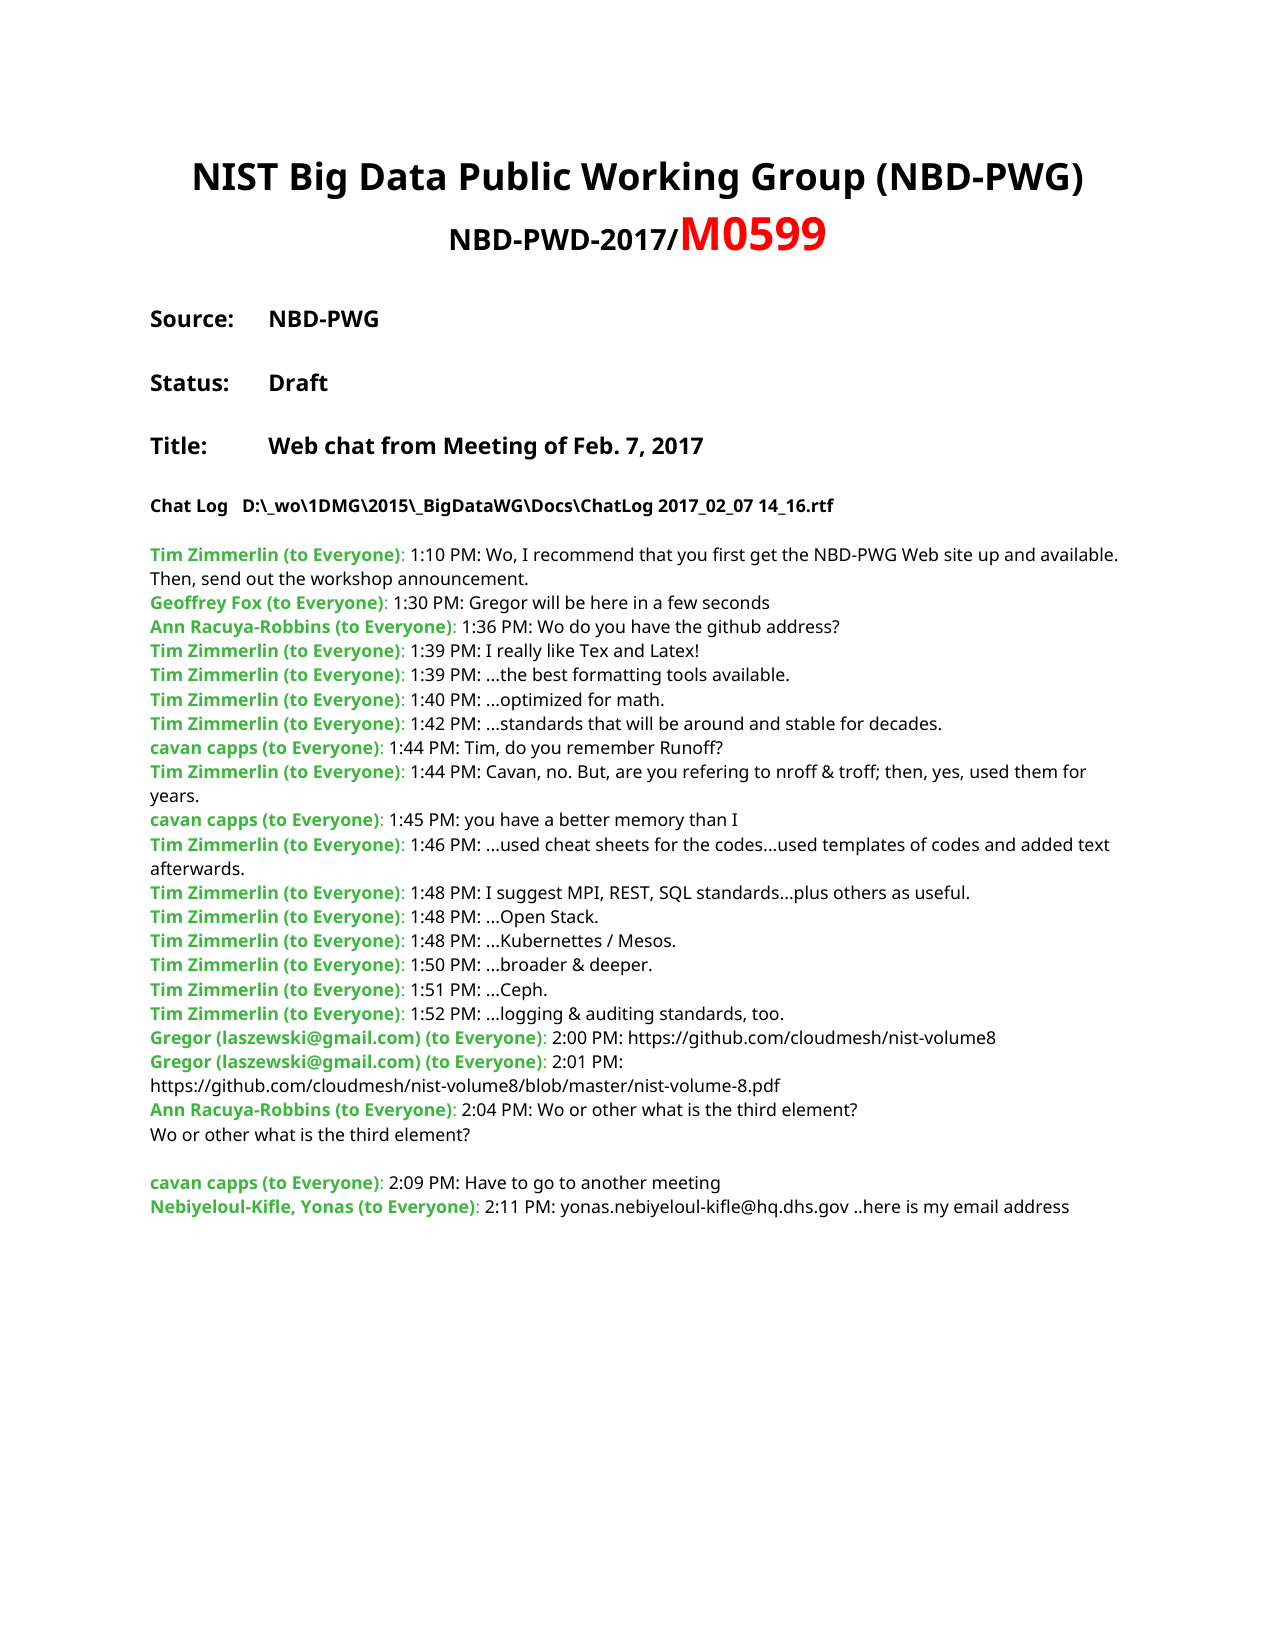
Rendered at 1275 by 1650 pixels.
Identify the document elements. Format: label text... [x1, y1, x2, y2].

text Status: Draft [150, 367, 1125, 398]
text Gregor (laszewski@gmail.com) (to Everyone): 2:01 PM: https://github.com/cloudmesh/nist-volume8/blob/master/nist-volume-8.pdf [150, 1049, 1125, 1098]
text Tim Zimmerlin (to Everyone): 1:40 PM: ...optimized for math. [150, 687, 1125, 711]
text Nebiyeloul-Kifle, Yonas (to Everyone): 2:11 PM: yonas.nebiyeloul-kifle@hq.dhs.gov ..here is my email address [150, 1194, 1125, 1219]
text NBD-PWD-2017/M0599 [150, 201, 1125, 263]
text Tim Zimmerlin (to Everyone): 1:44 PM: Cavan, no. But, are you refering to nroff & troff; then, yes, used them for years. [150, 759, 1125, 808]
text Tim Zimmerlin (to Everyone): 1:48 PM: ...Open Stack. [150, 904, 1125, 929]
text Ann Racuya-Robbins (to Everyone): 1:36 PM: Wo do you have the github address? [150, 614, 1125, 639]
text Tim Zimmerlin (to Everyone): 1:39 PM: I really like Tex and Latex! [150, 639, 1125, 663]
text cavan capps (to Everyone): 2:09 PM: Have to go to another meeting [150, 1170, 1125, 1194]
text Title: Web chat from Meeting of Feb. 7, 2017 [150, 430, 1125, 461]
text Ann Racuya-Robbins (to Everyone): 2:04 PM: Wo or other what is the third element? [150, 1098, 1125, 1122]
text Tim Zimmerlin (to Everyone): 1:50 PM: ...broader & deeper. [150, 953, 1125, 977]
text Tim Zimmerlin (to Everyone): 1:51 PM: ...Ceph. [150, 977, 1125, 1001]
text cavan capps (to Everyone): 1:44 PM: Tim, do you remember Runoff? [150, 735, 1125, 759]
text Tim Zimmerlin (to Everyone): 1:48 PM: I suggest MPI, REST, SQL standards...plus others as useful. [150, 880, 1125, 904]
text Geoffrey Fox (to Everyone): 1:30 PM: Gregor will be here in a few seconds [150, 590, 1125, 614]
text Gregor (laszewski@gmail.com) (to Everyone): 2:00 PM: https://github.com/cloudmesh/nist-volume8 [150, 1025, 1125, 1049]
text NIST Big Data Public Working Group (NBD-PWG) [150, 150, 1125, 201]
text Wo or other what is the third element? [150, 1122, 1125, 1146]
text Tim Zimmerlin (to Everyone): 1:52 PM: ...logging & auditing standards, too. [150, 1001, 1125, 1025]
text Tim Zimmerlin (to Everyone): 1:46 PM: ...used cheat sheets for the codes...used templates of codes and added text afterwards. [150, 832, 1125, 880]
text cavan capps (to Everyone): 1:45 PM: you have a better memory than I [150, 808, 1125, 832]
text Source: NBD-PWG [150, 303, 1125, 334]
text Chat Log D:\_wo\1DMG\2015\_BigDataWG\Docs\ChatLog 2017_02_07 14_16.rtf [150, 494, 1125, 518]
text Tim Zimmerlin (to Everyone): 1:42 PM: ...standards that will be around and stable for decades. [150, 711, 1125, 735]
text Tim Zimmerlin (to Everyone): 1:10 PM: Wo, I recommend that you first get the NBD-PWG Web site up and available. Then, send out the workshop announcement. [150, 542, 1125, 590]
text Tim Zimmerlin (to Everyone): 1:48 PM: ...Kubernettes / Mesos. [150, 929, 1125, 953]
text Tim Zimmerlin (to Everyone): 1:39 PM: ...the best formatting tools available. [150, 663, 1125, 687]
